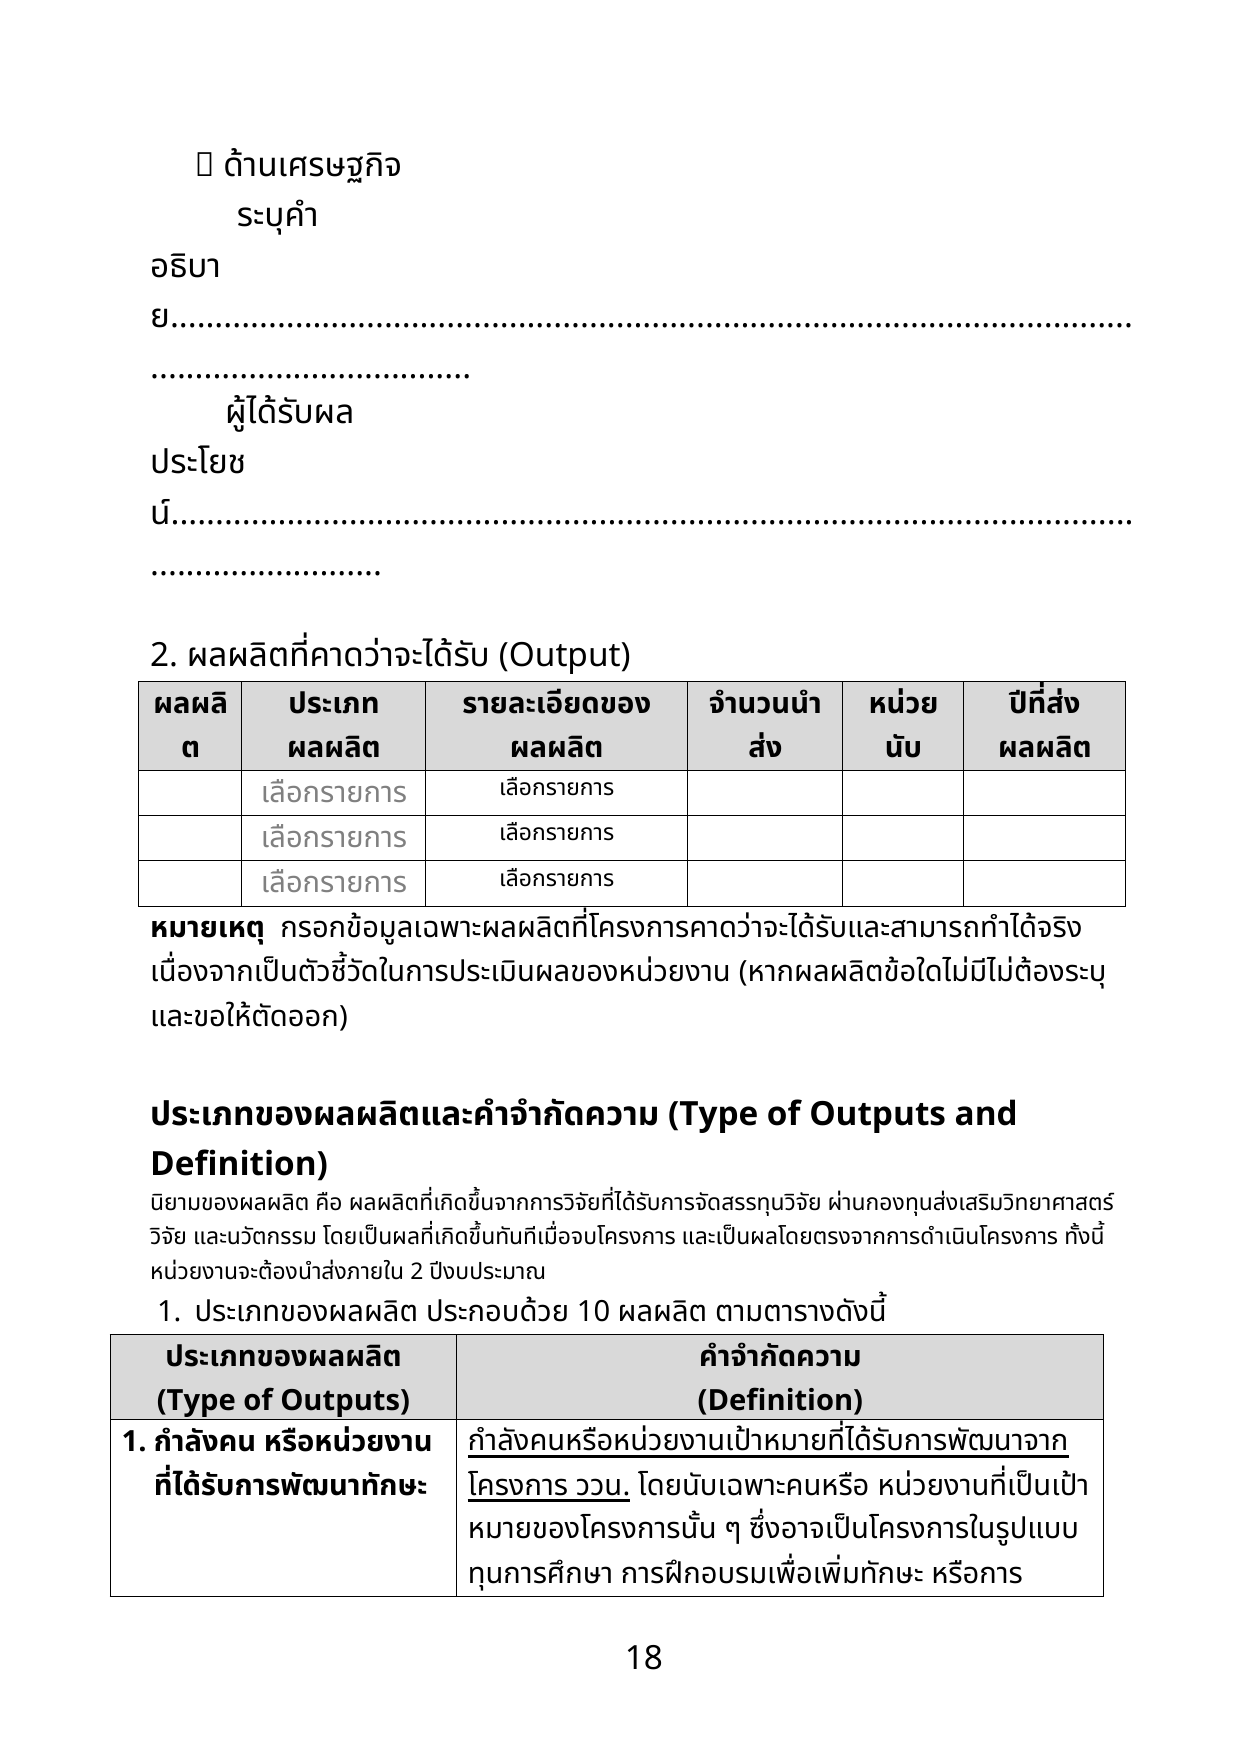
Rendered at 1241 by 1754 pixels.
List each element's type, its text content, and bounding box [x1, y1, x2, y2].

table_header หน่วยนับ [843, 682, 963, 770]
text  ด้านเศรษฐกิจ [194, 141, 1137, 191]
table_cell [139, 861, 241, 906]
text นิยามของผลผลิต คือ ผลผลิตที่เกิดขึ้นจากการวิจัยที่ได้รับการจัดสรรทุนวิจัย ผ่านกองทุนส่งเสริมวิทยาศาสตร์ วิจัย และนวัตกรรม โดยเป็นผลที่เกิดขึ้นทันทีเมื่อจบโครงการ และเป็นผลโดยตรงจากการดำเนินโครงการ ทั้งนี้ หน่วยงานจะต้องนำส่งภายใน 2 ปีงบประมาณ [150, 1186, 1137, 1290]
table_cell [964, 861, 1125, 906]
table_cell [426, 771, 687, 815]
table_cell [426, 816, 687, 860]
table_header คำจำกัดความ (Definition) [457, 1335, 1103, 1419]
table_cell [843, 861, 963, 906]
table_cell [688, 816, 842, 860]
table_cell [843, 816, 963, 860]
table_cell [964, 816, 1125, 860]
table_cell [688, 861, 842, 906]
table_header จำนวนนำส่ง [688, 682, 842, 770]
table_cell [426, 861, 687, 906]
table_cell [964, 771, 1125, 815]
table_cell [457, 1420, 1103, 1596]
text ประเภทของผลผลิตและคำจำกัดความ (Type of Outputs and Definition) [150, 1089, 1137, 1186]
text 2. ผลผลิตที่คาดว่าจะได้รับ (Output) [150, 630, 1137, 681]
table_header ปีที่ส่งผลผลิต [964, 682, 1125, 770]
table_cell [139, 816, 241, 860]
table_header รายละเอียดของผลผลิต [426, 682, 687, 770]
table_cell [688, 771, 842, 815]
list หมายเหตุ กรอกข้อมูลเฉพาะผลผลิตที่โครงการคาดว่าจะได้รับและสามารถทำได้จริง เนื่องจากเป็นตัวชี้วัดในการประเมินผลของหน่วยงาน (หากผลผลิตข้อใดไม่มีไม่ต้องระบุ และขอให้ตัดออก) [150, 907, 1137, 1039]
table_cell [111, 1420, 456, 1596]
table_header ประเภทผลผลิต [242, 682, 425, 770]
table_header ประเภทของผลผลิต (Type of Outputs) [111, 1335, 456, 1419]
table_cell [843, 771, 963, 815]
table_header ผลผลิต [139, 682, 241, 770]
table_cell [139, 771, 241, 815]
list ประเภทของผลผลิต ประกอบด้วย 10 ผลผลิต ตามตารางดังนี้ [157, 1290, 1137, 1334]
